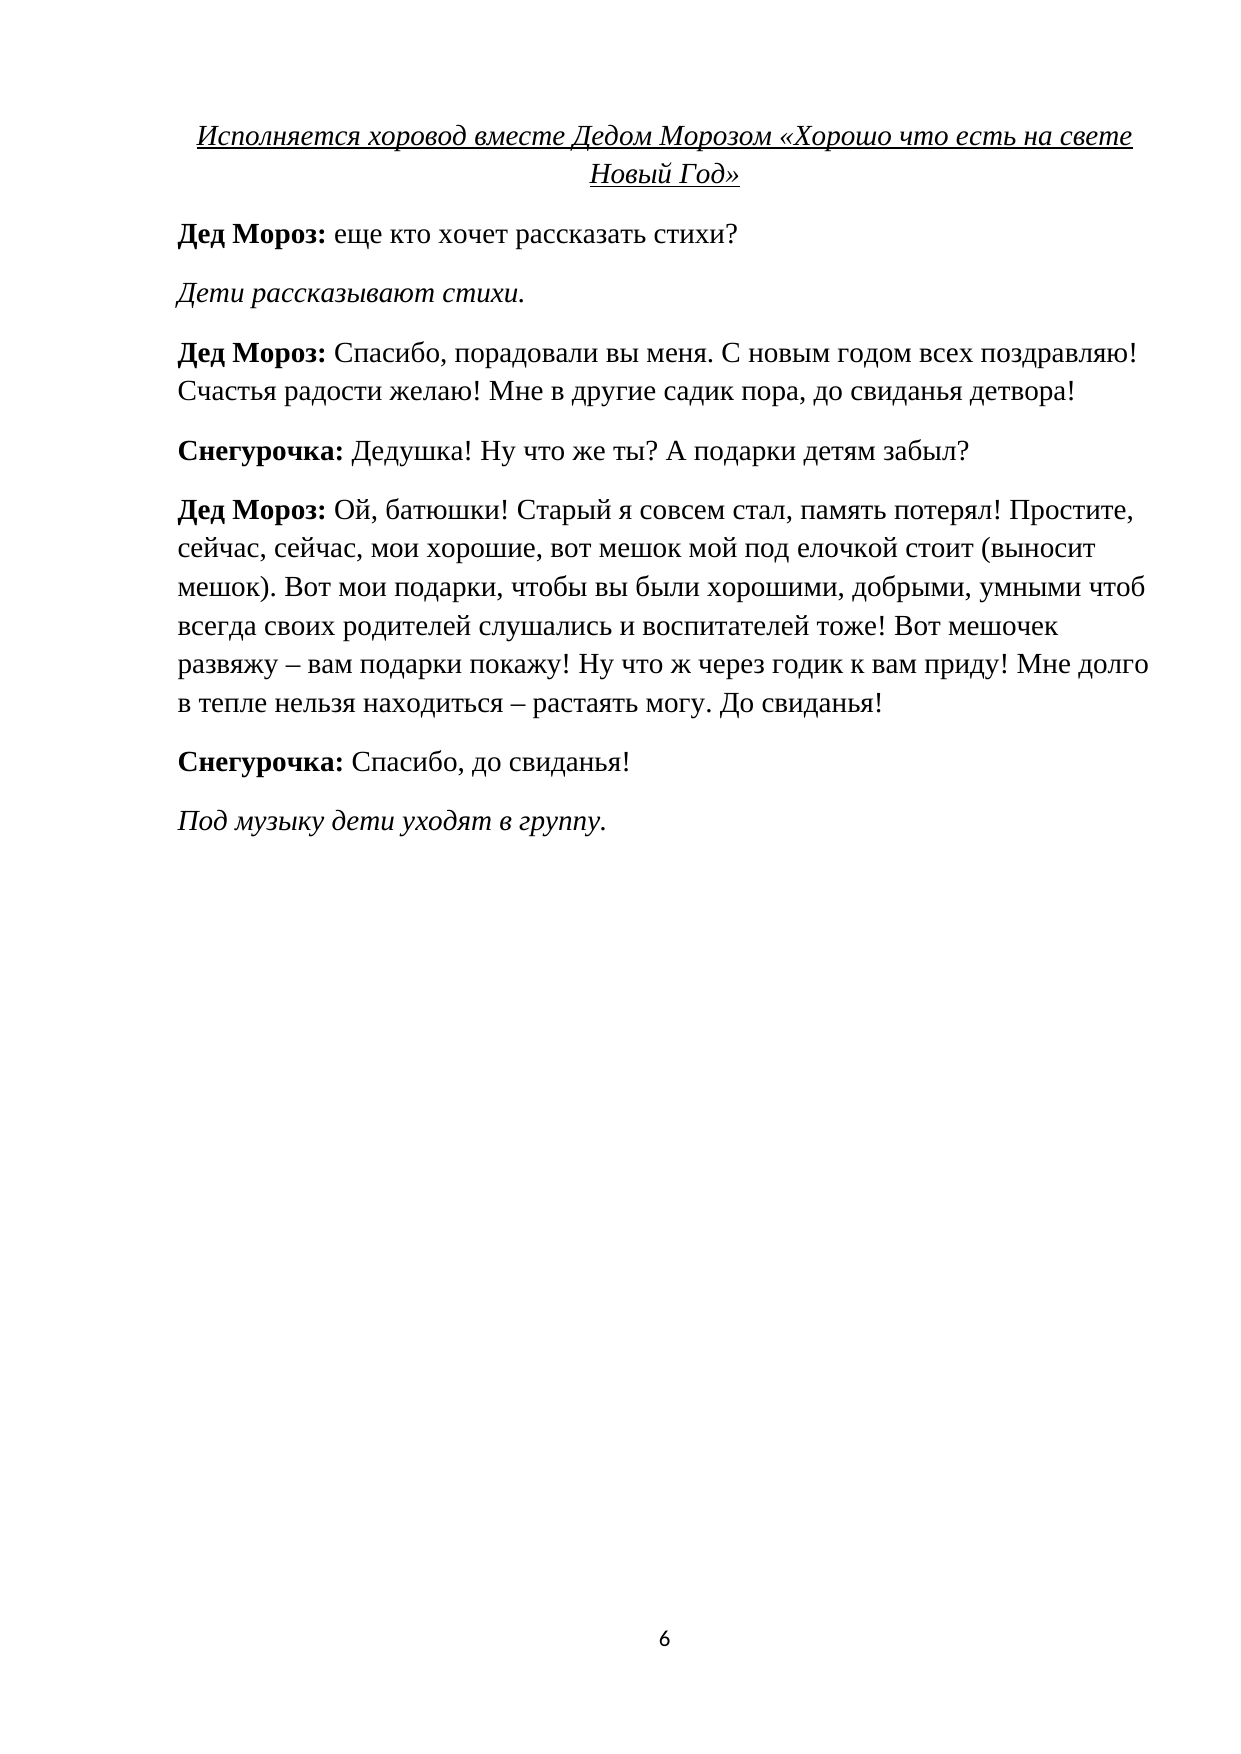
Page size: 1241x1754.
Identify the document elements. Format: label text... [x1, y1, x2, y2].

text Дед Мороз: Спасибо, порадовали вы меня. С новым годом всех поздравляю! Счастья радости желаю! Мне в другие садик пора, до свиданья детвора! [177, 335, 1152, 407]
text Под музыку дети уходят в группу. [177, 803, 1152, 837]
text Снегурочка: Дедушка! Ну что же ты? А подарки детям забыл? [177, 433, 1152, 466]
text Исполняется хоровод вместе Дедом Морозом «Хорошо что есть на свете Новый Год» [177, 118, 1152, 190]
text Дед Мороз: еще кто хочет рассказать стихи? [177, 216, 1152, 249]
text Дед Мороз: Ой, батюшки! Старый я совсем стал, память потерял! Простите, сейчас, сейчас, мои хорошие, вот мешок мой под елочкой стоит (выносит мешок). Вот мои подарки, чтобы вы были хорошими, добрыми, умными чтоб всегда своих родителей слушались и воспитателей тоже! Вот мешочек развяжу – вам подарки покажу! Ну что ж через годик к вам приду! Мне долго в тепле нельзя находиться – растаять могу. До свиданья! [177, 492, 1152, 718]
text Снегурочка: Спасибо, до свиданья! [177, 744, 1152, 778]
text Дети рассказывают стихи. [177, 275, 1152, 309]
